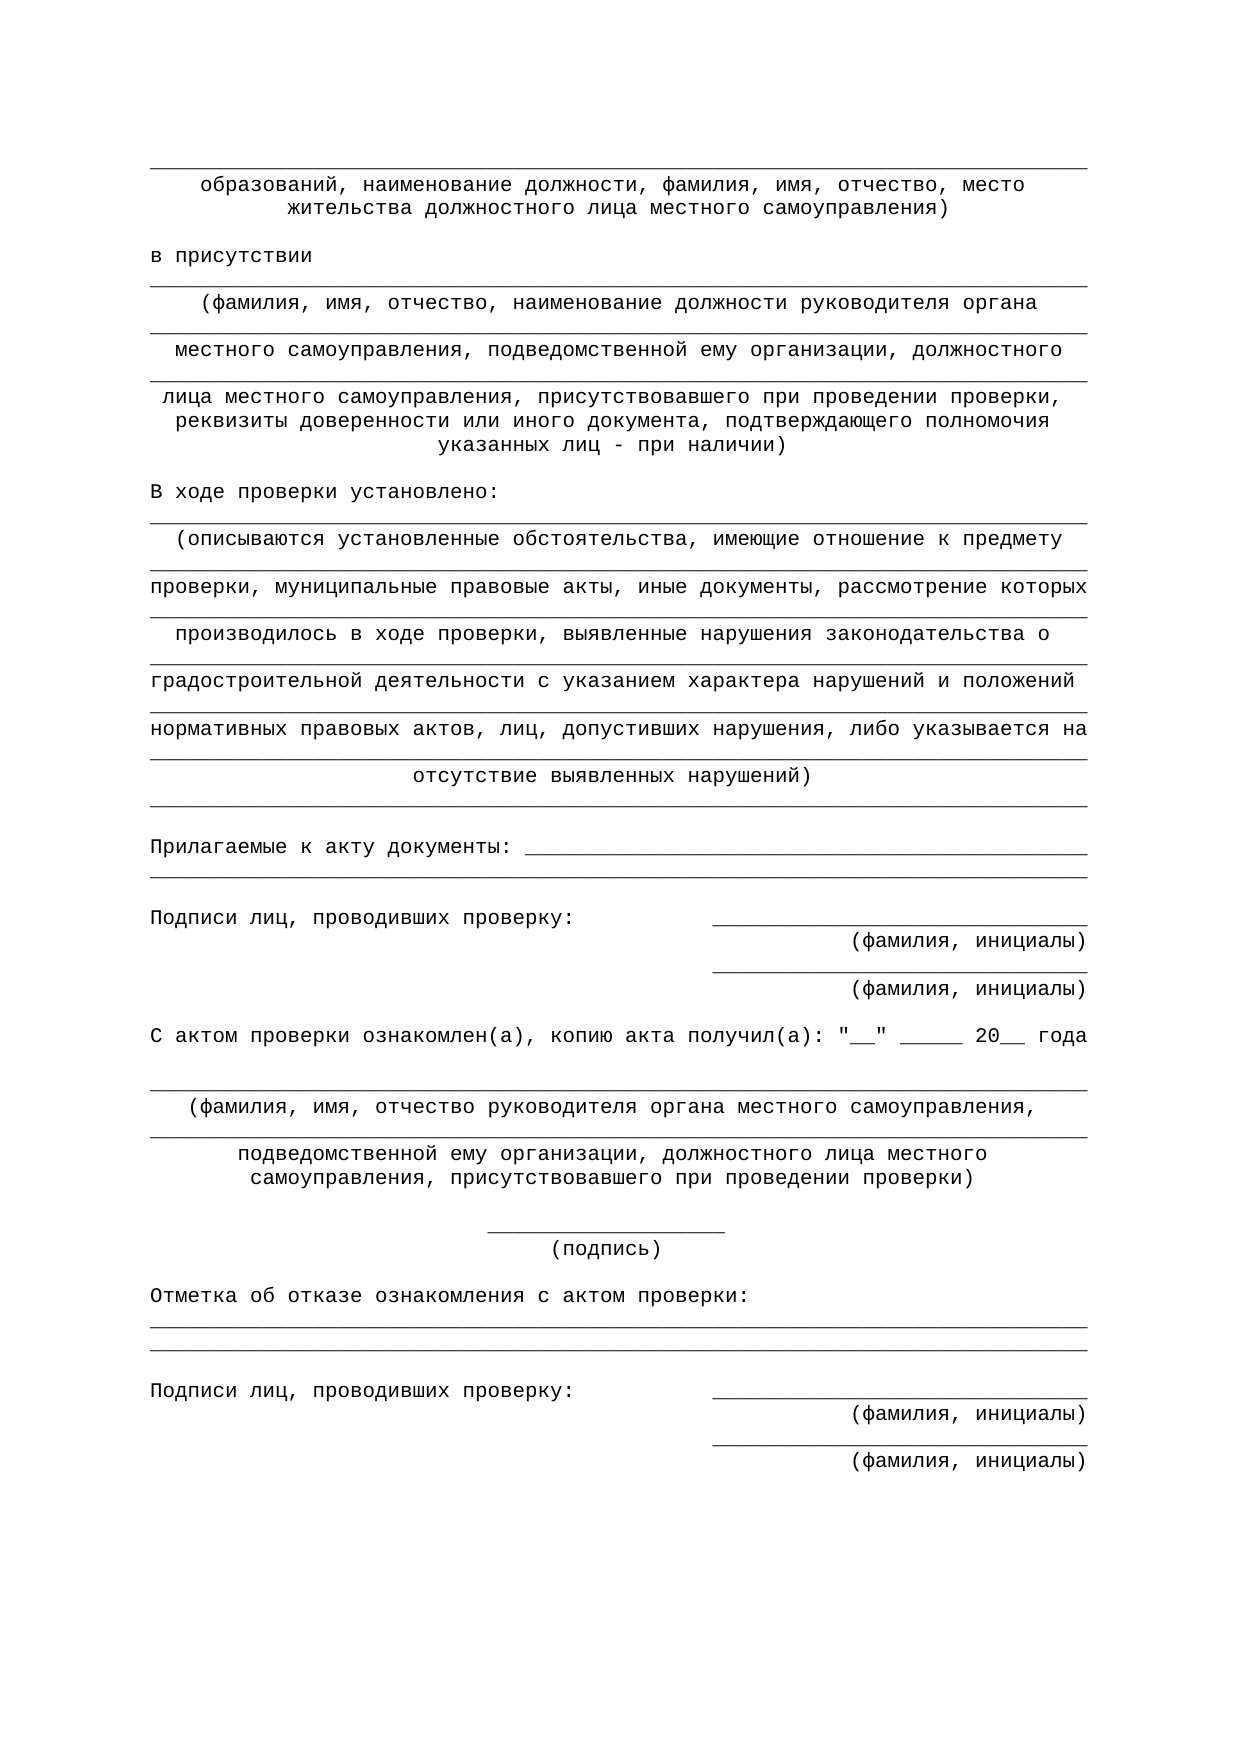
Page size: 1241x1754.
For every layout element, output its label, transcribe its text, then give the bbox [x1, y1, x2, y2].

text ___________________________________________________________________________ [150, 694, 1090, 717]
text (фамилия, инициалы) [150, 930, 1090, 954]
text (описываются установленные обстоятельства, имеющие отношение к предмету [150, 528, 1090, 552]
text ___________________________________________________________________________ [150, 599, 1090, 623]
text (подпись) [150, 1238, 1090, 1261]
text ___________________________________________________________________________ [150, 505, 1090, 528]
text (фамилия, имя, отчество руководителя органа местного самоуправления, [150, 1096, 1090, 1119]
text ___________________________________________________________________________ [150, 363, 1090, 386]
text В ходе проверки установлено: [150, 481, 1090, 505]
text ___________________________________________________________________________ [150, 552, 1090, 576]
text градостроительной деятельности с указанием характера нарушений и положений [150, 670, 1090, 694]
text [150, 150, 1090, 174]
text (фамилия, инициалы) [150, 1451, 1090, 1474]
text ___________________________________________________________________________ [150, 268, 1090, 292]
text ___________________________________________________________________________ [150, 647, 1090, 670]
text ___________________________________________________________________________ [150, 1332, 1090, 1356]
text ___________________________________________________________________________ [150, 1309, 1090, 1332]
text Подписи лиц, проводивших проверку: ______________________________ [150, 1379, 1090, 1403]
text самоуправления, присутствовавшего при проведении проверки) [150, 1167, 1090, 1190]
text нормативных правовых актов, лиц, допустивших нарушения, либо указывается на [150, 717, 1090, 741]
text производилось в ходе проверки, выявленные нарушения законодательства о [150, 623, 1090, 647]
text ___________________________________________________________________________ [150, 859, 1090, 883]
text ___________________________________________________________________________ [150, 316, 1090, 339]
text подведомственной ему организации, должностного лица местного [150, 1143, 1090, 1167]
text (фамилия, инициалы) [150, 978, 1090, 1001]
text отсутствие выявленных нарушений) [150, 765, 1090, 788]
text в присутствии [150, 244, 1090, 268]
text ___________________________________________________________________________ [150, 788, 1090, 812]
text ___________________________________________________________________________ [150, 741, 1090, 765]
text (фамилия, инициалы) [150, 1403, 1090, 1427]
text реквизиты доверенности или иного документа, подтверждающего полномочия [150, 410, 1090, 434]
text ___________________ [150, 1214, 1090, 1238]
text проверки, муниципальные правовые акты, иные документы, рассмотрение которых [150, 576, 1090, 599]
text Прилагаемые к акту документы: _____________________________________________ [150, 836, 1090, 859]
text (фамилия, имя, отчество, наименование должности руководителя органа [150, 292, 1090, 316]
text Отметка об отказе ознакомления с актом проверки: [150, 1285, 1090, 1309]
text ___________________________________________________________________________ [150, 1119, 1090, 1143]
text лица местного самоуправления, присутствовавшего при проведении проверки, [150, 386, 1090, 410]
text местного самоуправления, подведомственной ему организации, должностного [150, 339, 1090, 363]
text ______________________________ [150, 1427, 1090, 1451]
text Подписи лиц, проводивших проверку: ______________________________ [150, 907, 1090, 930]
text жительства должностного лица местного самоуправления) [150, 197, 1090, 221]
text С актом проверки ознакомлен(а), копию акта получил(а): "__" _____ 20__ года [150, 1025, 1090, 1048]
text указанных лиц - при наличии) [150, 434, 1090, 457]
text ___________________________________________________________________________ [150, 1072, 1090, 1096]
text образований, наименование должности, фамилия, имя, отчество, место [150, 174, 1090, 197]
text ______________________________ [150, 954, 1090, 978]
